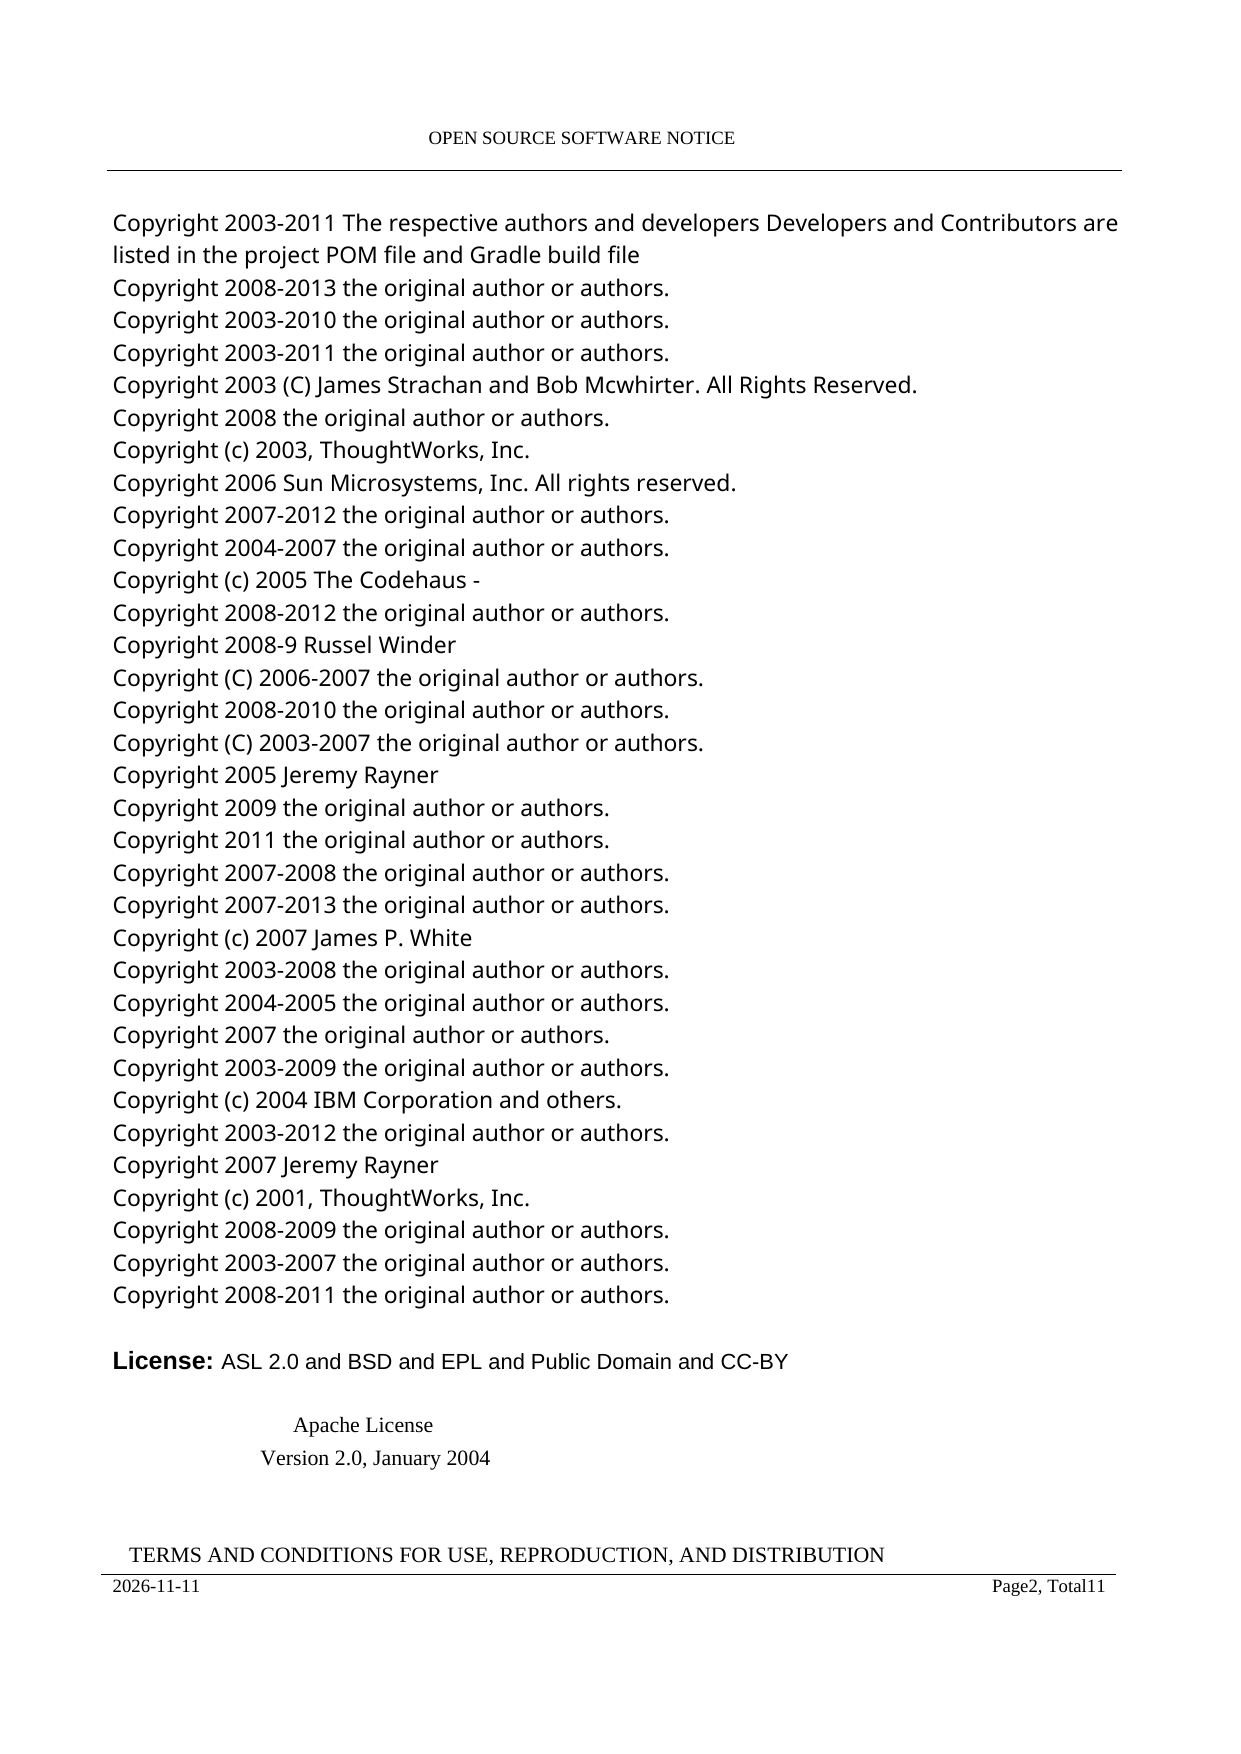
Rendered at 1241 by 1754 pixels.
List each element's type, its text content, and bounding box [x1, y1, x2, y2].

text License: ASL 2.0 and BSD and EPL and Public Domain and CC-BY [112, 1344, 1128, 1376]
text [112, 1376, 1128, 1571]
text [112, 206, 1128, 1344]
